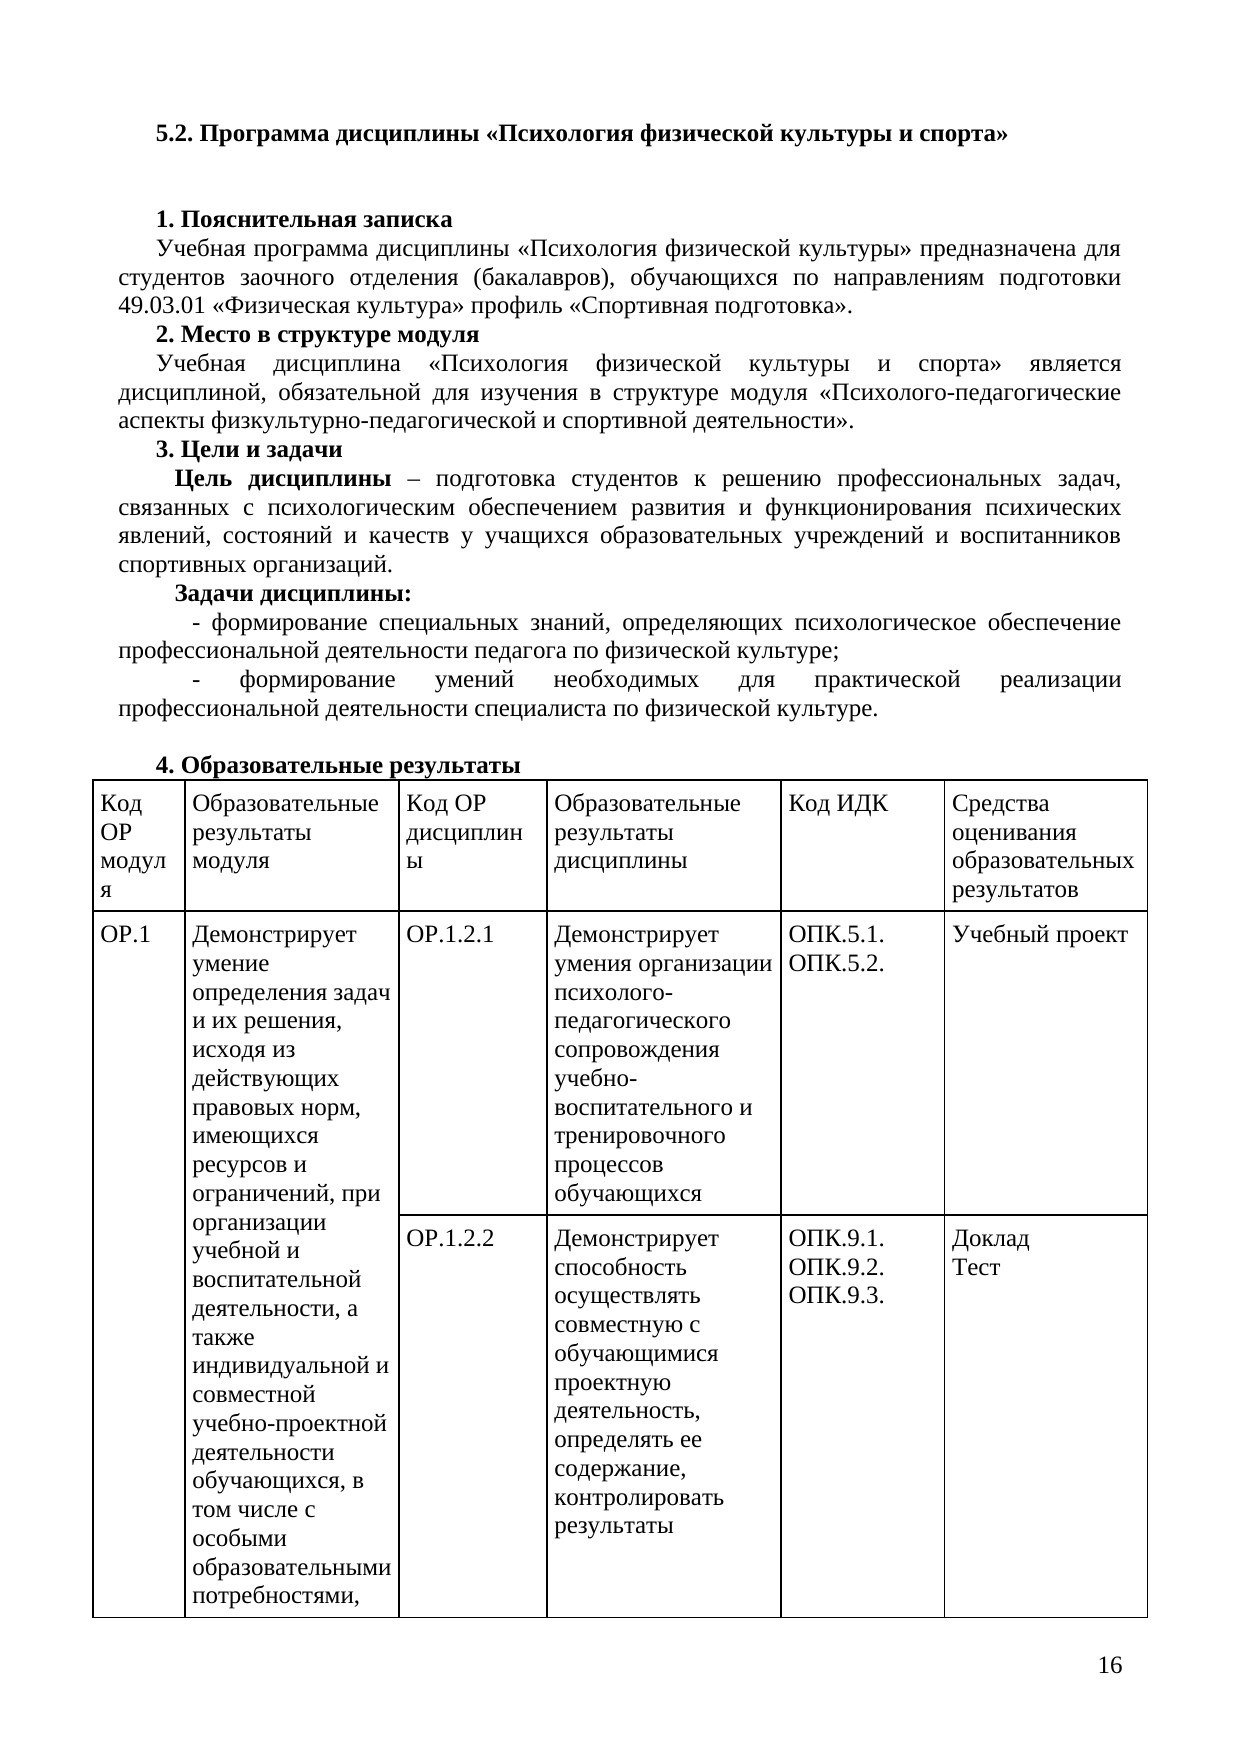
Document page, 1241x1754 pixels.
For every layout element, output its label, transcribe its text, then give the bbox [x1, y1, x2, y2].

table_cell Демонстрирует умение определения задач и их решения, исходя из действующих правовых норм, имеющихся ресурсов и ограничений, при организации учебной и воспитательной деятельности, а также индивидуальной и совместной учебно-проектной деятельности обучающихся, в том числе с особыми образовательными потребностями, процессе физического воспитания. [186, 912, 398, 1617]
text 5.2. Программа дисциплины «Психология физической культуры и спорта» [118, 118, 1122, 147]
text Учебная дисциплина «Психология физической культуры и спорта» является дисциплиной, обязательной для изучения в структуре модуля «Психолого-педагогические аспекты физкультурно-педагогической и спортивной деятельности». [118, 348, 1122, 434]
table_cell Демонстрирует умения организации психолого-педагогического сопровождения учебно-воспитательного и тренировочного процессов обучающихся [548, 912, 780, 1214]
text - формирование умений необходимых для практической реализации профессиональной деятельности специалиста по физической культуре. [118, 664, 1122, 722]
table_header Образовательные результаты дисциплины [548, 781, 780, 910]
table_cell ОР.1 [94, 912, 184, 1617]
table_cell ОР.1.2.1 [400, 912, 546, 1214]
table_header Код ИДК [782, 781, 944, 910]
text Задачи дисциплины: [118, 578, 1122, 607]
table_cell Учебный проект [945, 912, 1147, 1214]
table_cell ОПК.5.1. ОПК.5.2. [782, 912, 944, 1214]
table_header Код ОР дисциплины [400, 781, 546, 910]
text Цель дисциплины – подготовка студентов к решению профессиональных задач, связанных с психологическим обеспечением развития и функционирования психических явлений, состояний и качеств у учащихся образовательных учреждений и воспитанников спортивных организаций. [118, 463, 1122, 578]
text 1. Пояснительная записка [118, 204, 1122, 233]
table_cell Демонстрирует способность осуществлять совместную с обучающимися проектную деятельность, определять ее содержание, контролировать результаты [548, 1216, 780, 1617]
table_header Образовательные результаты модуля [186, 781, 398, 910]
table_header Средства оценивания образовательных результатов [945, 781, 1147, 910]
table_cell ОР.1.2.2 [400, 1216, 546, 1617]
text - формирование специальных знаний, определяющих психологическое обеспечение профессиональной деятельности педагога по физической культуре; [118, 607, 1122, 664]
table_cell ОПК.9.1. ОПК.9.2. ОПК.9.3. [782, 1216, 944, 1617]
text Учебная программа дисциплины «Психология физической культуры» предназначена для студентов заочного отделения (бакалавров), обучающихся по направлениям подготовки 49.03.01 «Физическая культура» профиль «Спортивная подготовка». [118, 233, 1122, 319]
text 3. Цели и задачи [118, 434, 1122, 463]
text 4. Образовательные результаты [118, 751, 1122, 779]
text 2. Место в структуре модуля [118, 319, 1122, 348]
table_header Код ОР модуля [94, 781, 184, 910]
table_cell Доклад Тест [945, 1216, 1147, 1617]
